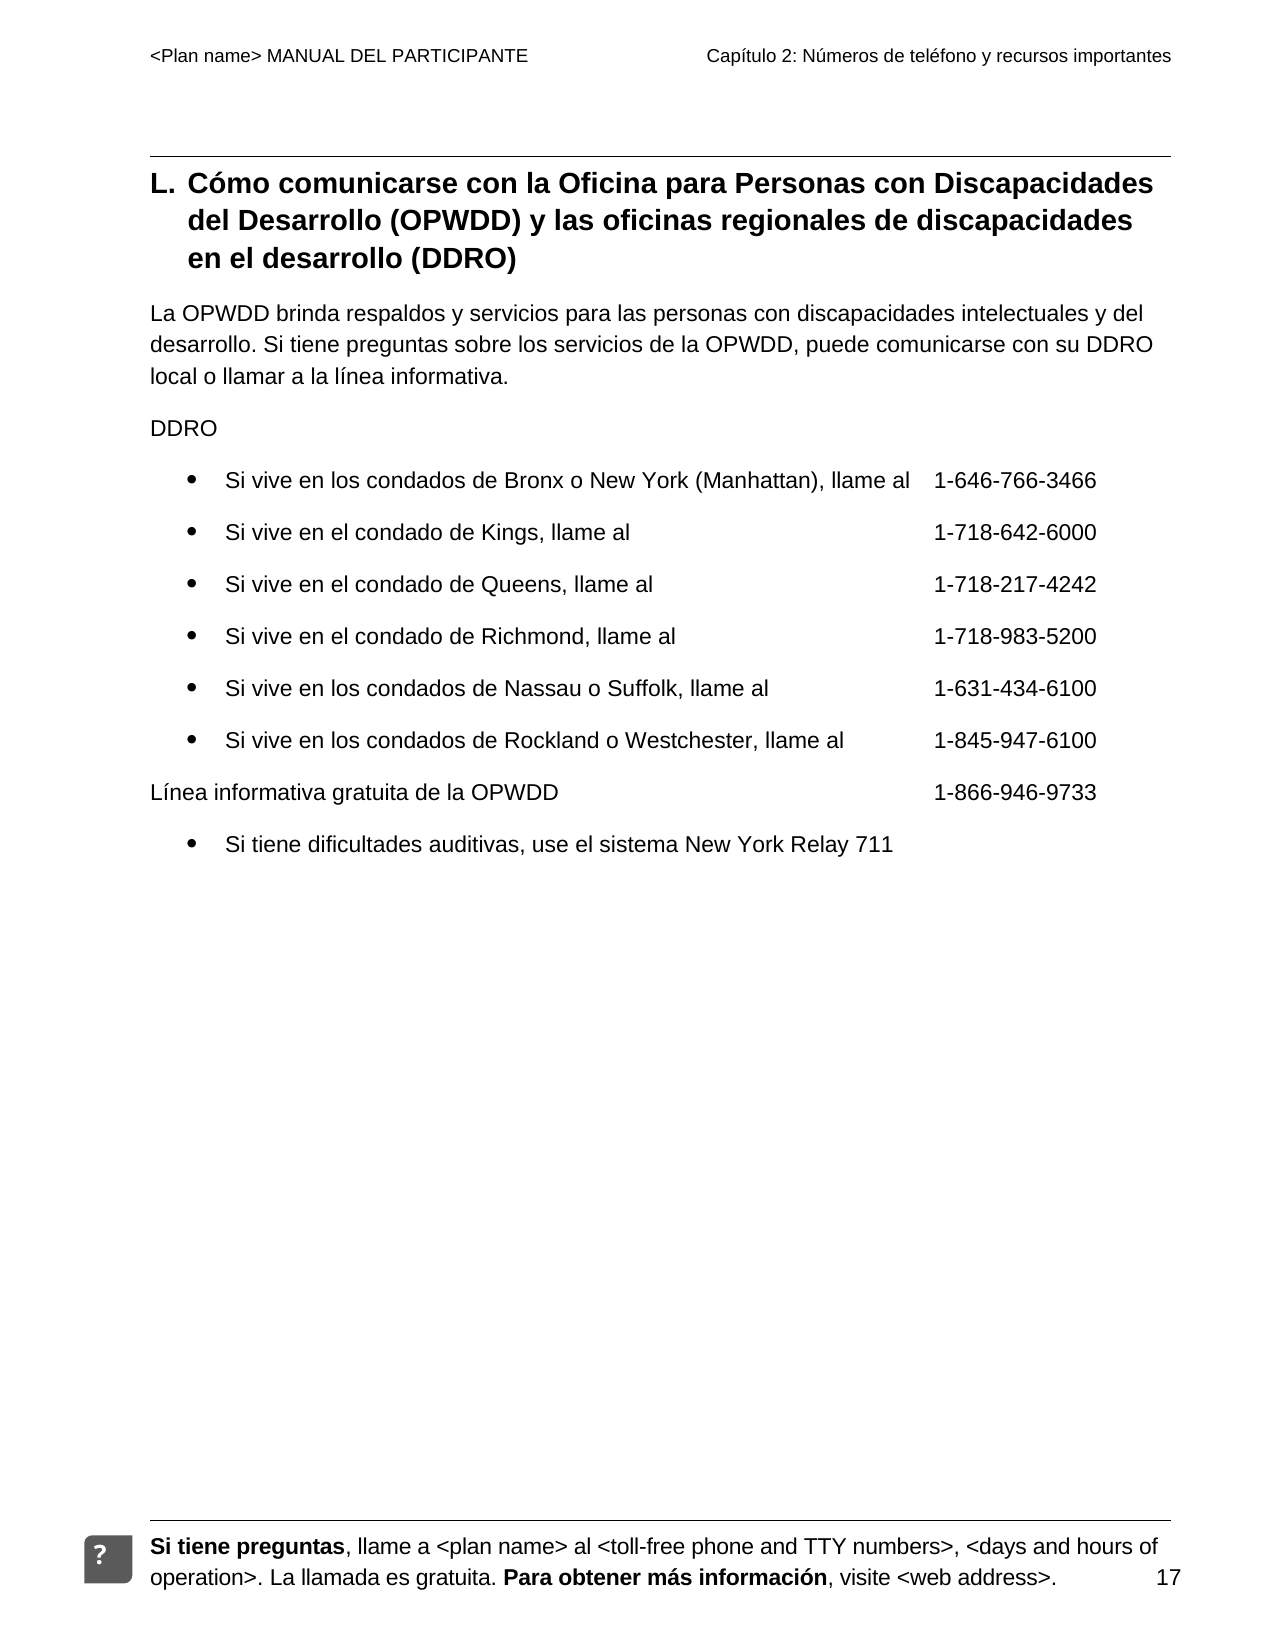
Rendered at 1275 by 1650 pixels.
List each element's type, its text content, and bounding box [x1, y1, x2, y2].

list Si vive en el condado de Richmond, llame al 1-718-983-5200 [187, 619, 1097, 651]
subtitle Cómo comunicarse con la Oficina para Personas con Discapacidades del Desarrollo (OPWDD) y las oficinas regionales de discapacidades en el desarrollo (DDRO) [150, 157, 1171, 276]
list Si vive en los condados de Rockland o Westchester, llame al 1-845-947-6100 [187, 724, 1097, 755]
text Línea informativa gratuita de la OPWDD 1-866-946-9733 [150, 776, 1171, 807]
list Si vive en los condados de Bronx o New York (Manhattan), llame al 1-646-766-3466 [187, 463, 1097, 494]
list Si tiene dificultades auditivas, use el sistema New York Relay 711 [187, 828, 1171, 859]
list Si vive en el condado de Kings, llame al 1-718-642-6000 [187, 515, 1097, 547]
text DDRO [150, 411, 1171, 442]
text La OPWDD brinda respaldos y servicios para las personas con discapacidades intelectuales y del desarrollo. Si tiene preguntas sobre los servicios de la OPWDD, puede comunicarse con su DDRO local o llamar a la línea informativa. [150, 297, 1171, 390]
list Si vive en el condado de Queens, llame al 1-718-217-4242 [187, 567, 1097, 599]
list Si vive en los condados de Nassau o Suffolk, llame al 1-631-434-6100 [187, 672, 1097, 703]
